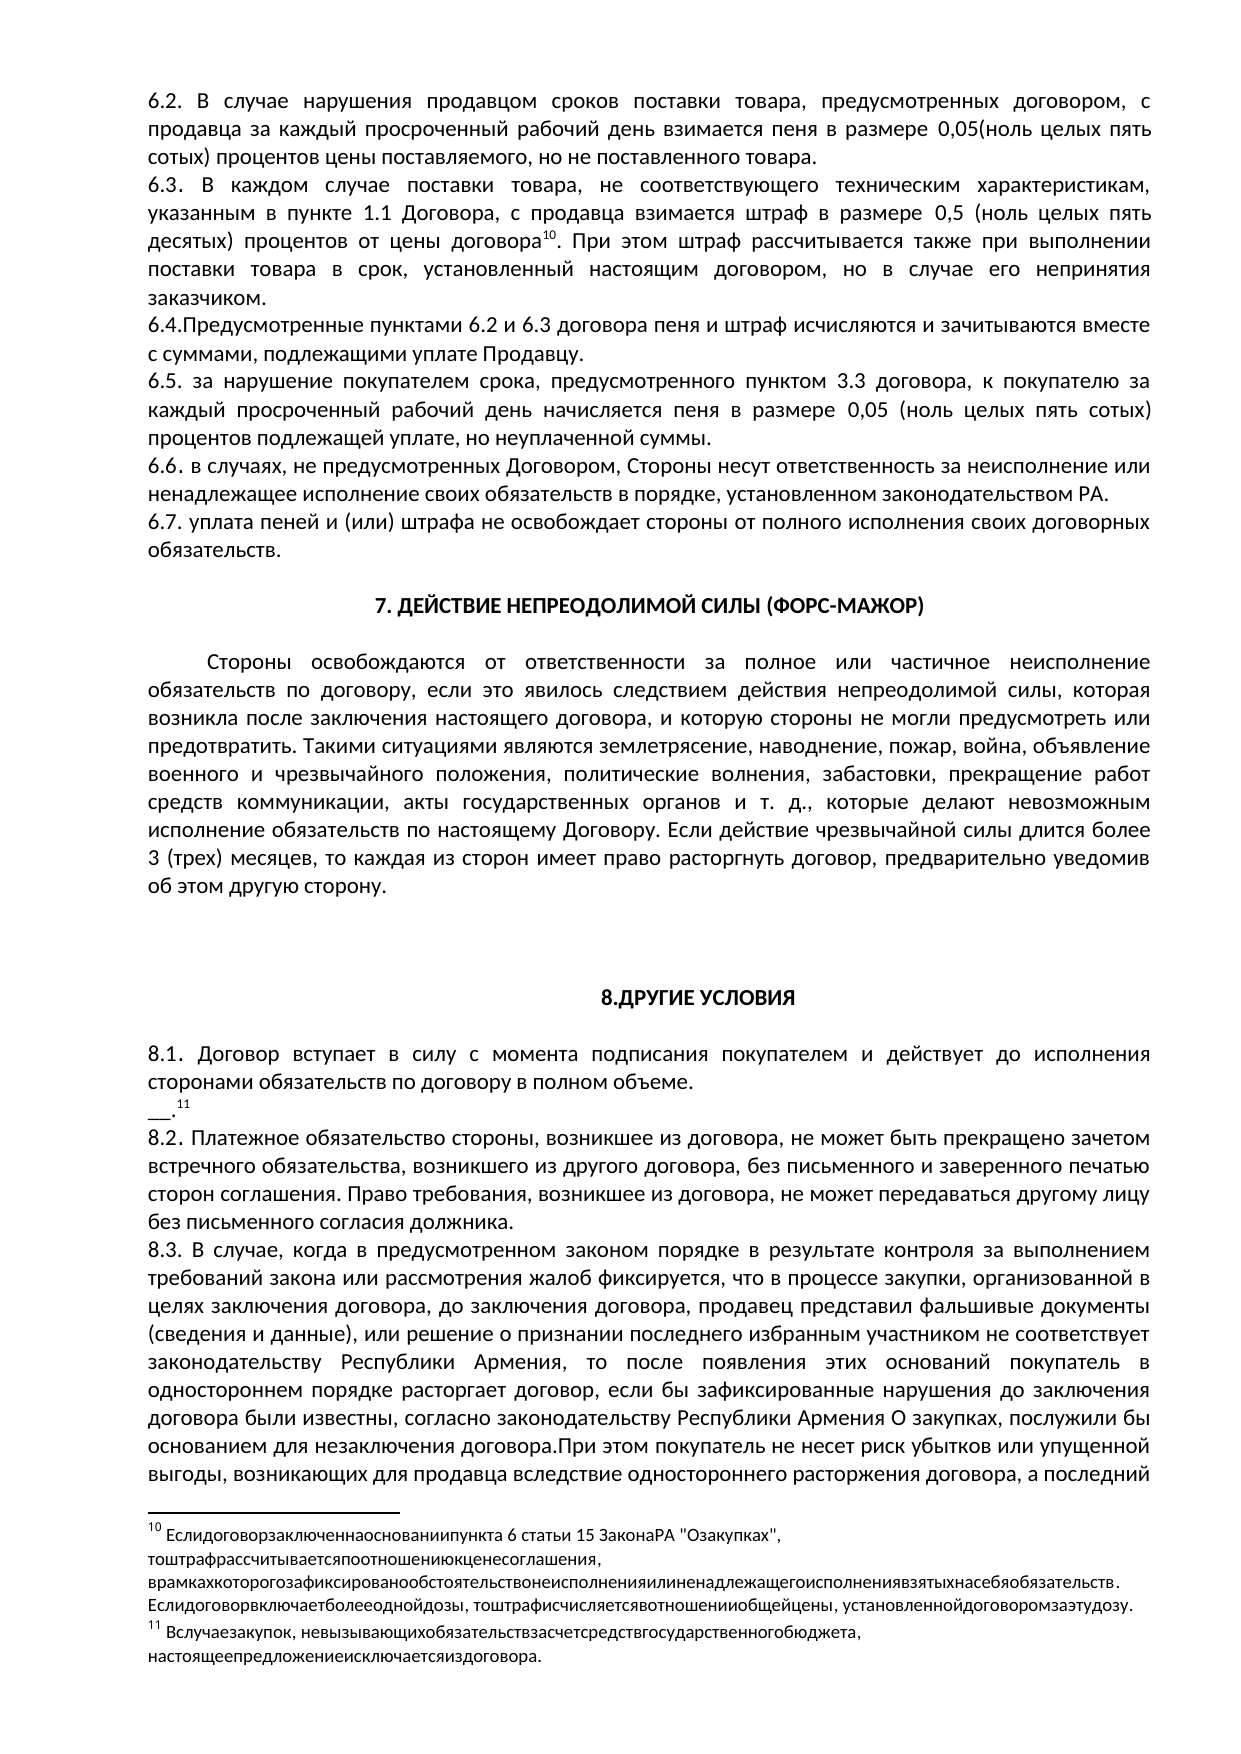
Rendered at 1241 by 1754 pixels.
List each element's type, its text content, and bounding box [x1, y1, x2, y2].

list 6.5. за нарушение покупателем срока, предусмотренного пунктом 3.3 договора, к покупателю за каждый просроченный рабочий день начисляется пеня в размере 0,05 (ноль целых пять сотых) процентов подлежащей уплате, но неуплаченной суммы. [148, 367, 1152, 451]
text 6.2. В случае нарушения продавцом сроков поставки товара, предусмотренных договором, с продавца за каждый просроченный рабочий день взимается пеня в размере 0,05(ноль целых пять сотых) процентов цены поставляемого, но не поставленного товара. [148, 86, 1152, 171]
text 8.2․ Платежное обязательство стороны, возникшее из договора, не может быть прекращено зачетом встречного обязательства, возникшего из другого договора, без письменного и заверенного печатью сторон соглашения. Право требования, возникшее из договора, не может передаваться другому лицу без письменного согласия должника. [148, 1123, 1152, 1235]
text Стороны освобождаются от ответственности за полное или частичное неисполнение обязательств по договору, если это явилось следствием действия непреодолимой силы, которая возникла после заключения настоящего договора, и которую стороны не могли предусмотреть или предотвратить. Такими ситуациями являются землетрясение, наводнение, пожар, война, объявление военного и чрезвычайного положения, политические волнения, забастовки, прекращение работ средств коммуникации, акты государственных органов и т. д., которые делают невозможным исполнение обязательств по настоящему Договору. Если действие чрезвычайной силы длится более 3 (трех) месяцев, то каждая из сторон имеет право расторгнуть договор, предварительно уведомив об этом другую сторону. [148, 647, 1152, 899]
text __. [148, 1095, 1152, 1123]
text 8.1․ Договор вступает в силу с момента подписания покупателем и действует до исполнения сторонами обязательств по договору в полном объеме. [148, 1039, 1152, 1095]
list 6.6․ в случаях, не предусмотренных Договором, Стороны несут ответственность за неисполнение или ненадлежащее исполнение своих обязательств в порядке, установленном законодательством РА. [148, 451, 1152, 507]
list 6.3․ В каждом случае поставки товара, не соответствующего техническим характеристикам, указанным в пункте 1.1 Договора, с продавца взимается штраф в размере 0,5 (ноль целых пять десятых) процентов от цены договора. При этом штраф рассчитывается также при выполнении поставки товара в срок, установленный настоящим договором, но в случае его непринятия заказчиком. [148, 171, 1152, 311]
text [148, 1235, 1152, 1487]
text 7. ДЕЙСТВИЕ НЕПРЕОДОЛИМОЙ СИЛЫ (ФОРС-МАЖОР) [148, 591, 1152, 619]
text 6.7. уплата пеней и (или) штрафа не освобождает стороны от полного исполнения своих договорных обязательств. [148, 507, 1152, 563]
text 6.4.Предусмотренные пунктами 6.2 и 6.3 договора пеня и штраф исчисляются и зачитываются вместе с суммами, подлежащими уплате Продавцу. [148, 311, 1152, 367]
text 8.ДРУГИЕ УСЛОВИЯ [244, 983, 1152, 1011]
